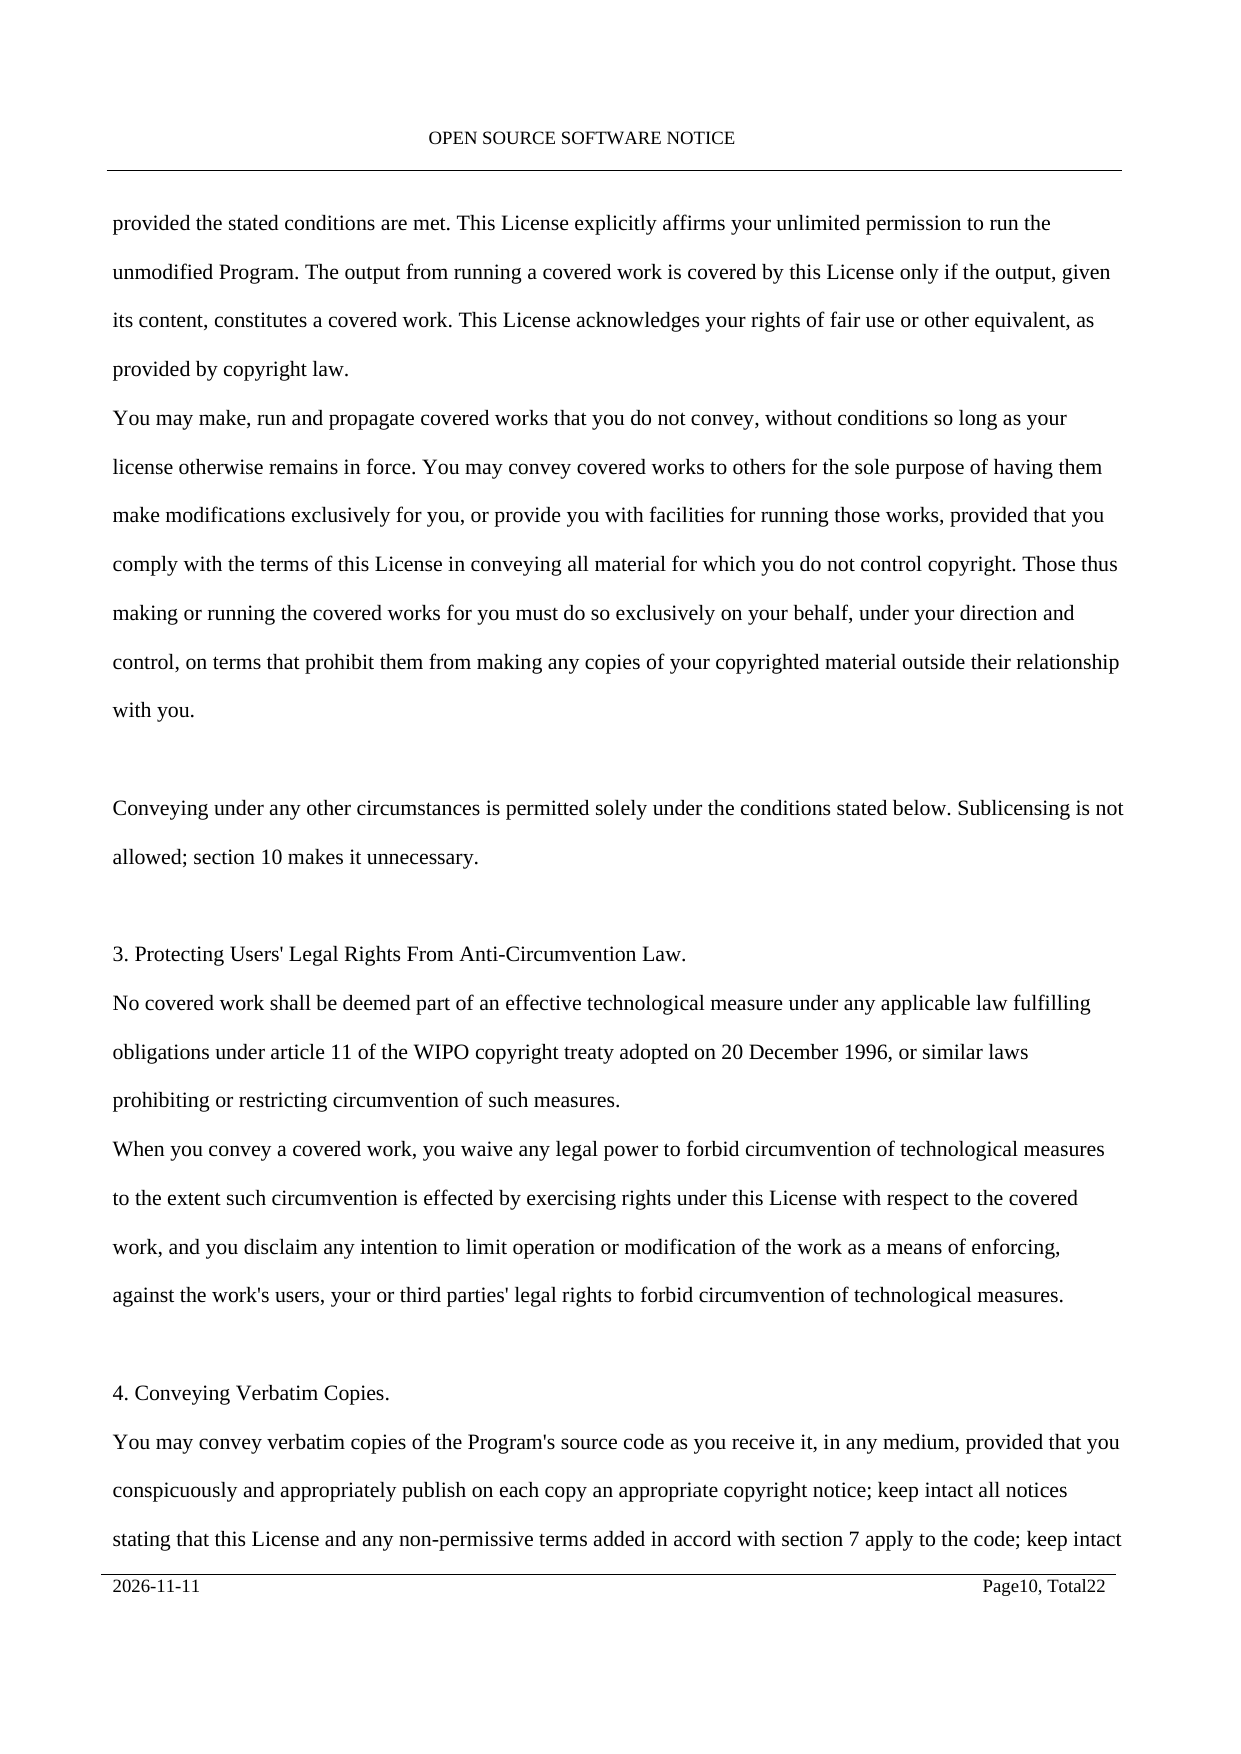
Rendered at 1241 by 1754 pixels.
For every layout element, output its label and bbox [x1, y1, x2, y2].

text [112, 206, 1128, 1555]
